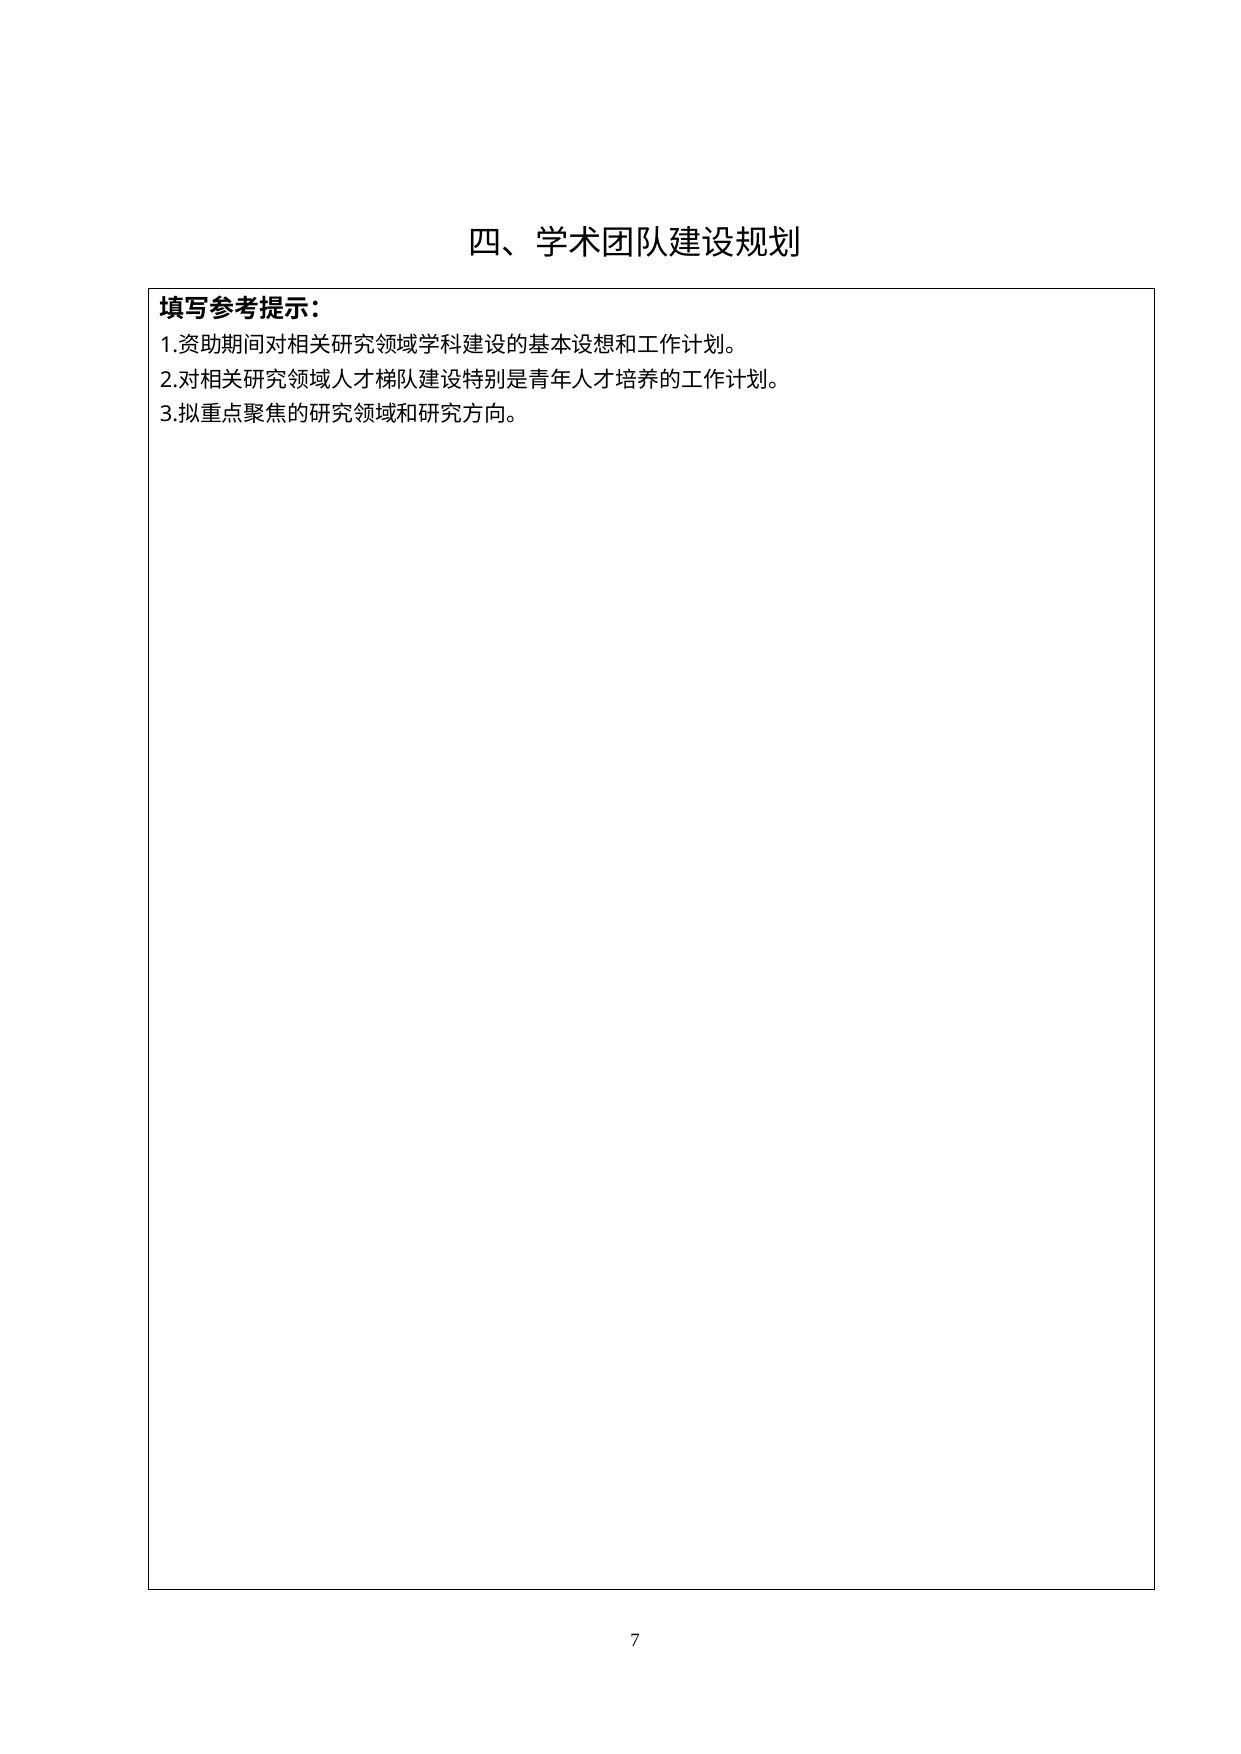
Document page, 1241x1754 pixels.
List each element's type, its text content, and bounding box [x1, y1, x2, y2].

text 四、学术团队建设规划 [148, 216, 1122, 264]
table_header 填写参考提示： 1.资助期间对相关研究领域学科建设的基本设想和工作计划。 2.对相关研究领域人才梯队建设特别是青年人才培养的工作计划。 3.拟重点聚焦的研究领域和研究方向。 [149, 289, 1154, 1589]
